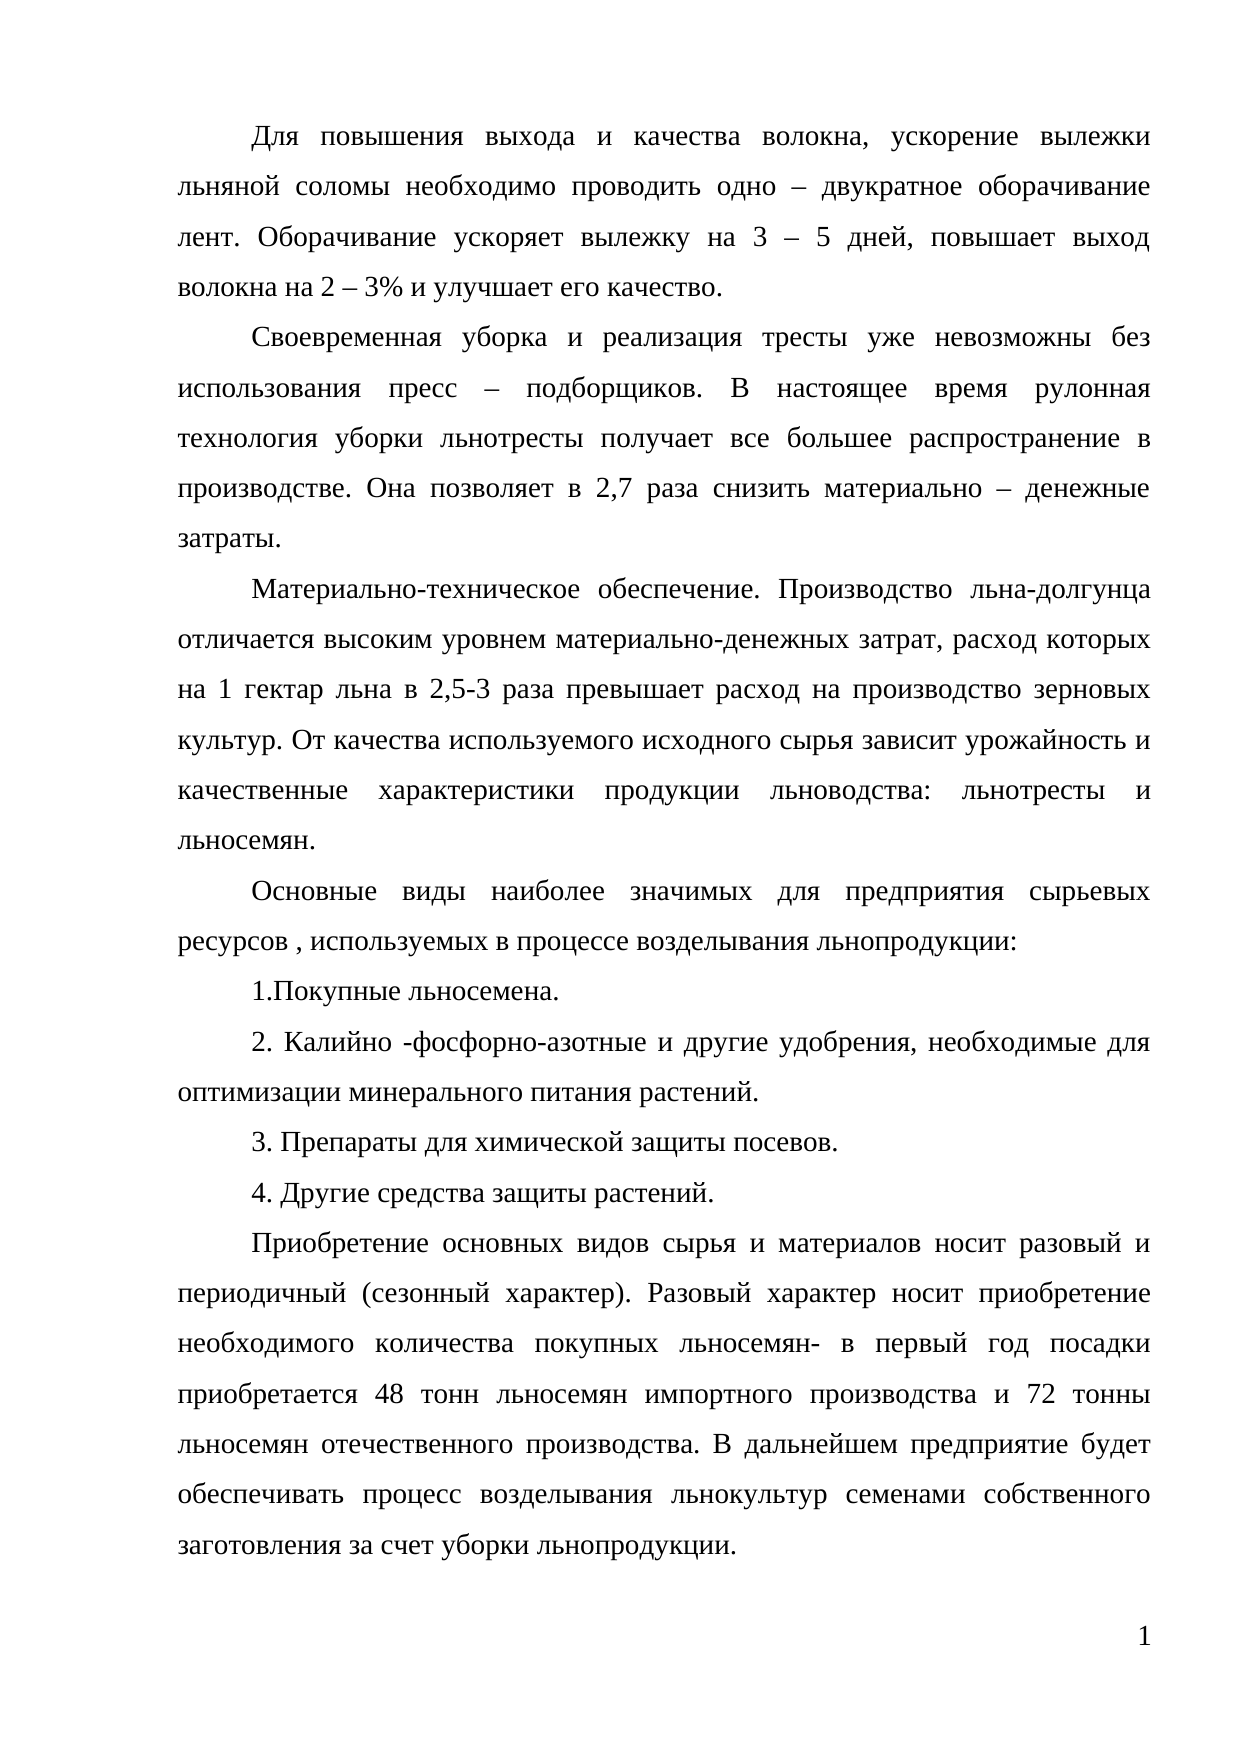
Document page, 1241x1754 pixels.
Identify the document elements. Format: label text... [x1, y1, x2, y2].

list 2. Калийно -фосфорно-азотные и другие удобрения, необходимые для оптимизации минерального питания растений. [177, 1024, 1152, 1108]
list Приобретение основных видов сырья и материалов носит разовый и периодичный (сезонный характер). Разовый характер носит приобретение необходимого количества покупных льносемян- в первый год посадки приобретается 48 тонн льносемян импортного производства и 72 тонны льносемян отечественного производства. В дальнейшем предприятие будет обеспечивать процесс возделывания льнокультур семенами собственного заготовления за счет уборки льнопродукции. [177, 1225, 1152, 1560]
list 3. Препараты для химической защиты посевов. [177, 1124, 1152, 1158]
list Материально-техническое обеспечение. Производство льна-долгунца отличается высоким уровнем материально-денежных затрат, расход которых на 1 гектар льна в 2,5-3 раза превышает расход на производство зерновых культур. От качества используемого исходного сырья зависит урожайность и качественные характеристики продукции льноводства: льнотресты и льносемян. [177, 571, 1152, 856]
list 4. Другие средства защиты растений. [177, 1175, 1152, 1208]
list Основные виды наиболее значимых для предприятия сырьевых ресурсов , используемых в процессе возделывания льнопродукции: [177, 873, 1152, 957]
text Своевременная уборка и реализация тресты уже невозможны без использования пресс – подборщиков. В настоящее время рулонная технология уборки льнотресты получает все большее распространение в производстве. Она позволяет в 2,7 раза снизить материально – денежные затраты. [177, 319, 1152, 554]
text Для повышения выхода и качества волокна, ускорение вылежки льняной соломы необходимо проводить одно – двукратное оборачивание лент. Оборачивание ускоряет вылежку на 3 – 5 дней, повышает выход волокна на 2 – 3% и улучшает его качество. [177, 118, 1152, 303]
list 1.Покупные льносемена. [177, 973, 1152, 1007]
